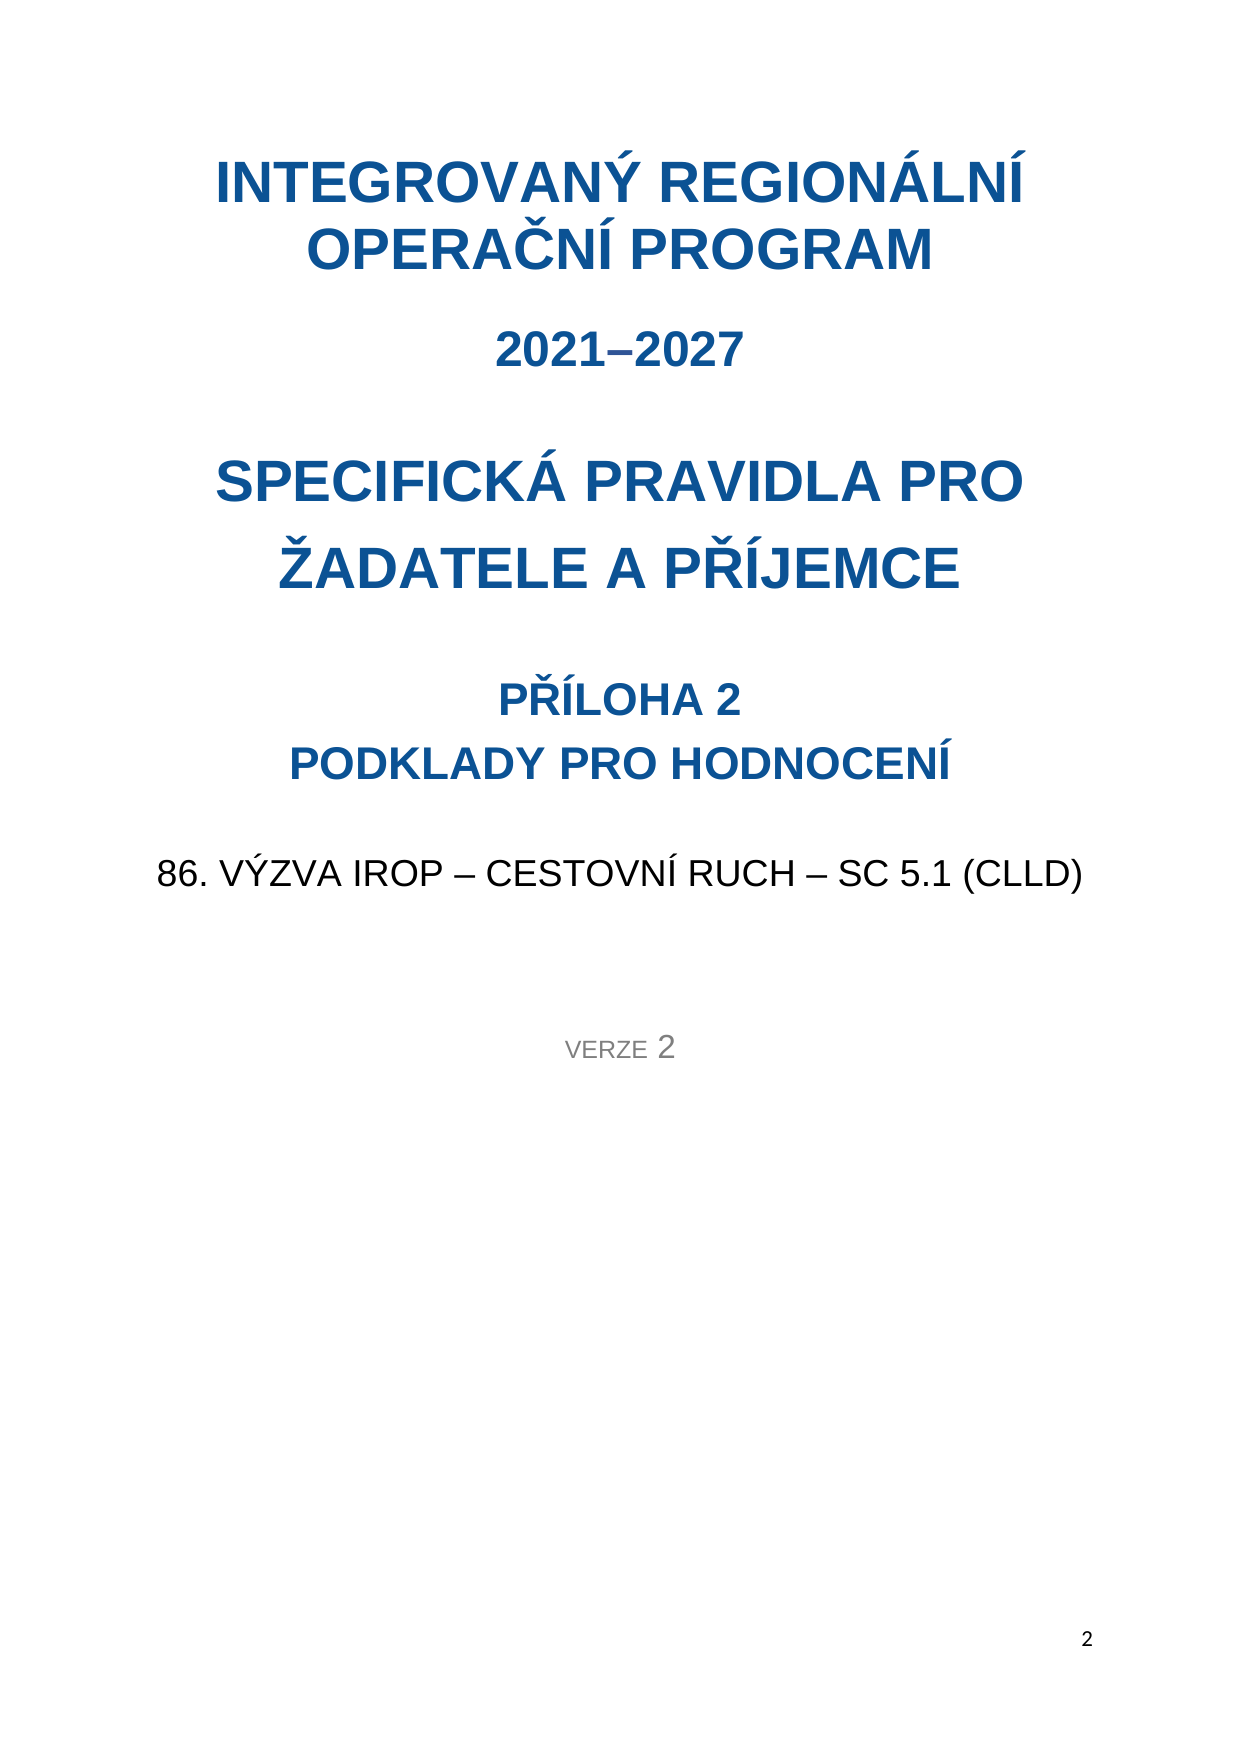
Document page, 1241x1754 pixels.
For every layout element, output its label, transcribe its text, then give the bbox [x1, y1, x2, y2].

text VERZE 2 [148, 148, 1092, 186]
